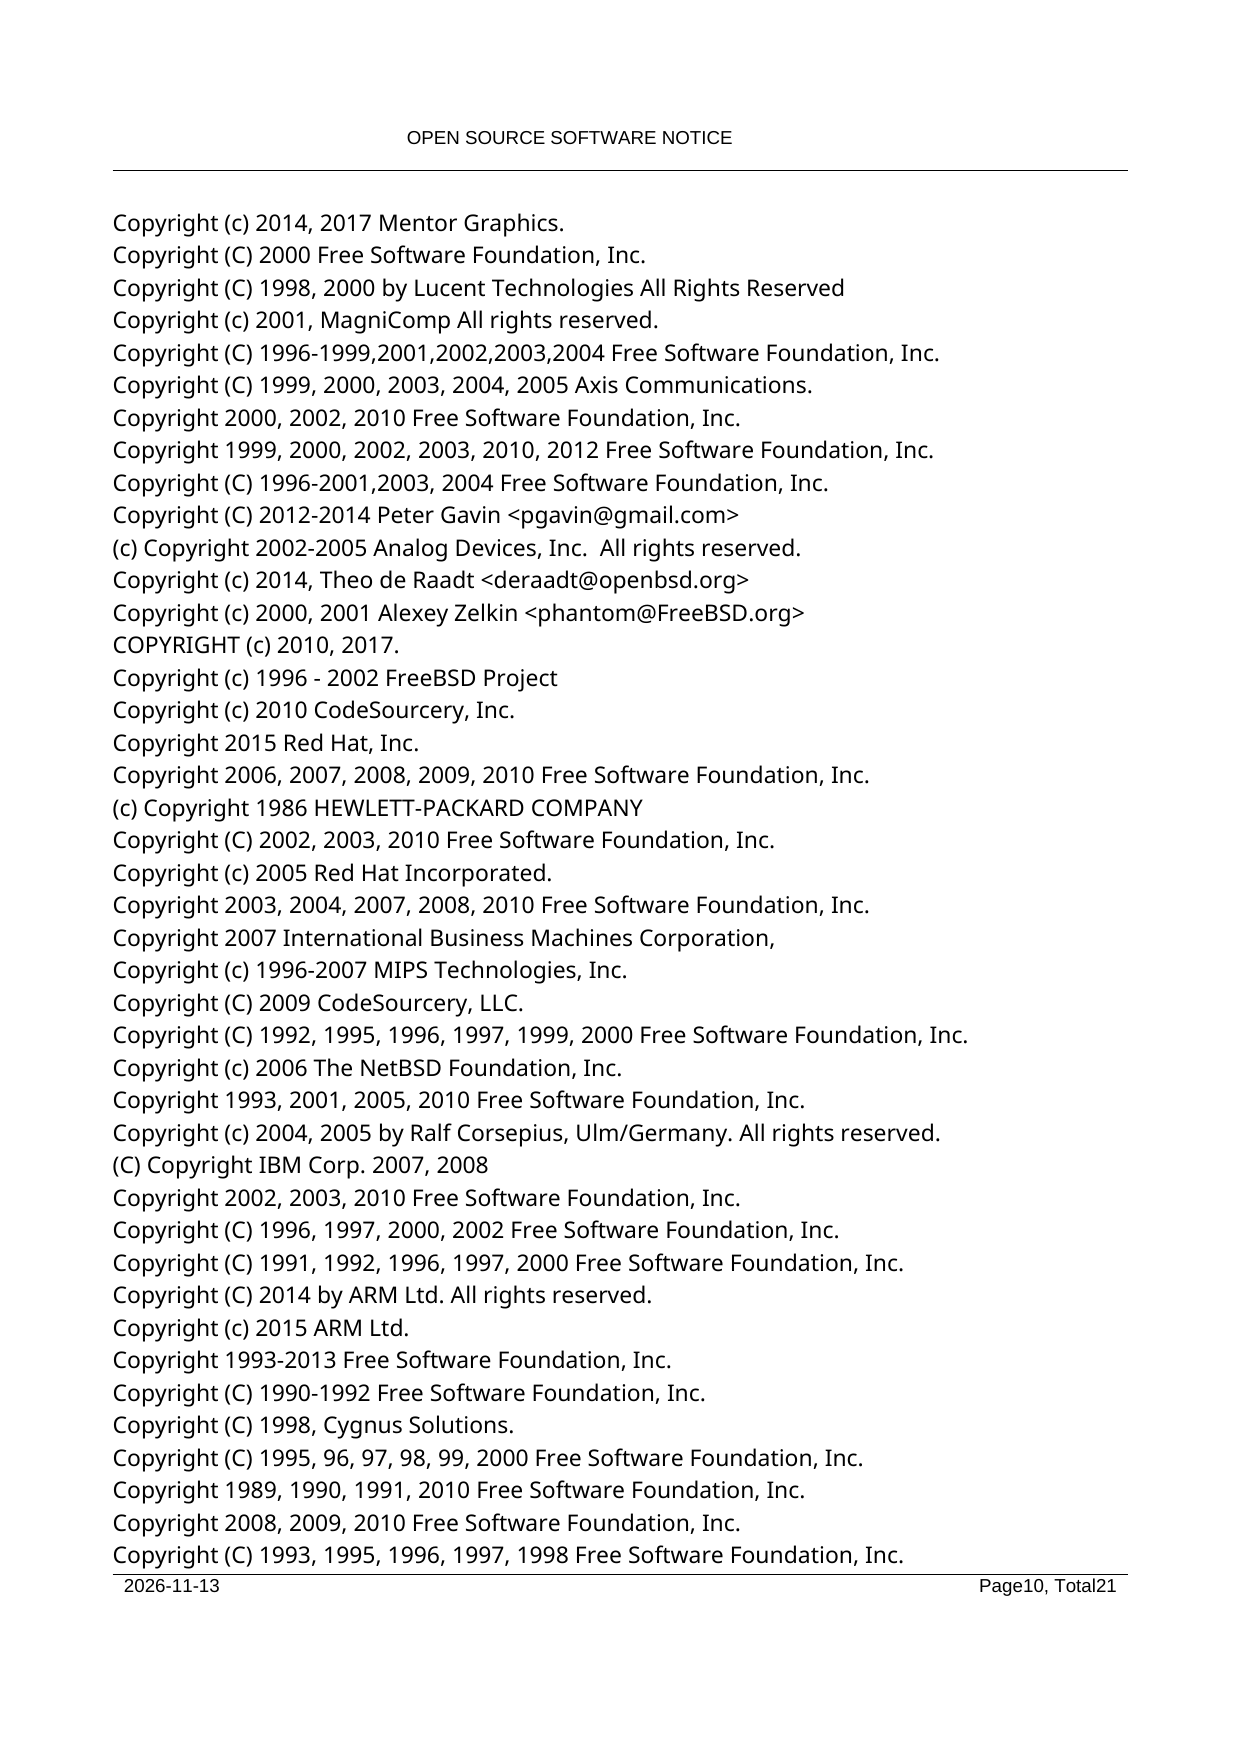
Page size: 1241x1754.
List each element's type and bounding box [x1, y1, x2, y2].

text [112, 206, 1128, 1571]
